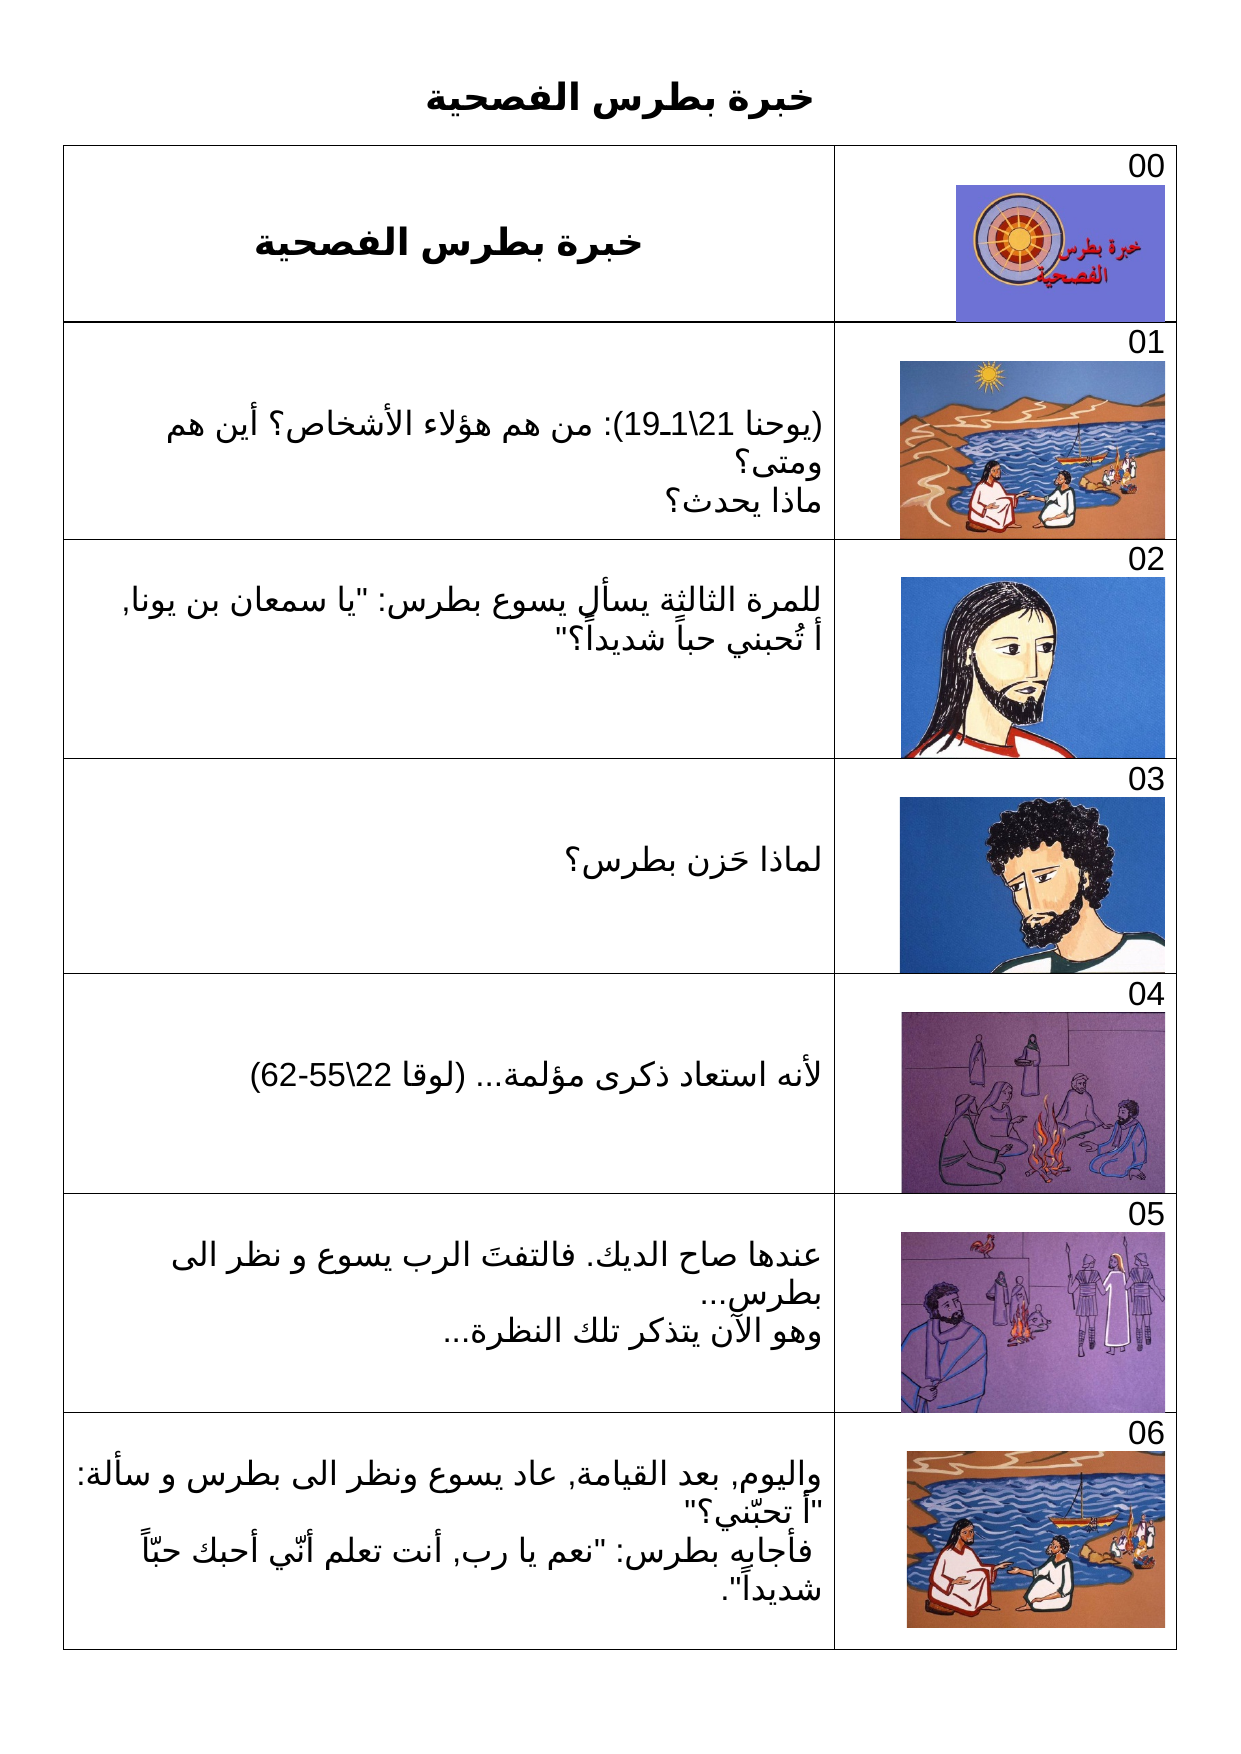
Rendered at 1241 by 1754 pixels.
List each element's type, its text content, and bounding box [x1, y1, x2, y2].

picture [956, 185, 1165, 322]
picture [901, 1012, 1166, 1193]
table_cell عندها صاح الديك. فالتفتَ الرب يسوع و نظر الى بطرس... وهو الآن يتذكر تلك النظرة... [64, 1194, 834, 1412]
table_cell 06 [835, 1413, 1176, 1648]
table_cell 02 [835, 540, 1176, 758]
picture [906, 1451, 1166, 1628]
table_cell 01 [835, 323, 1176, 538]
text خبرة بطرس الفصحية [75, 75, 1165, 118]
table_cell 03 [835, 759, 1176, 973]
table_cell لماذا حَزن بطرس؟ [64, 759, 834, 973]
table_cell 04 [835, 974, 1176, 1193]
table_header خبرة بطرس الفصحية [64, 146, 834, 321]
table_header 00 [835, 146, 1176, 321]
table_cell للمرة الثالثة يسأل يسوع بطرس: "يا سمعان بن يونا, أ تُحبني حباً شديداً؟" [64, 540, 834, 758]
picture [899, 797, 1165, 973]
picture [901, 577, 1166, 758]
picture [901, 1232, 1166, 1413]
table_cell لأنه استعاد ذكرى مؤلمة... (لوقا 22\55-62) [64, 974, 834, 1193]
table_cell (يوحنا 21\1ـ19): من هم هؤلاء الأشخاص؟ أين هم ومتى؟ ماذا يحدث؟ [64, 323, 834, 538]
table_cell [64, 1413, 834, 1648]
picture [900, 361, 1166, 539]
table_cell 05 [835, 1194, 1176, 1412]
